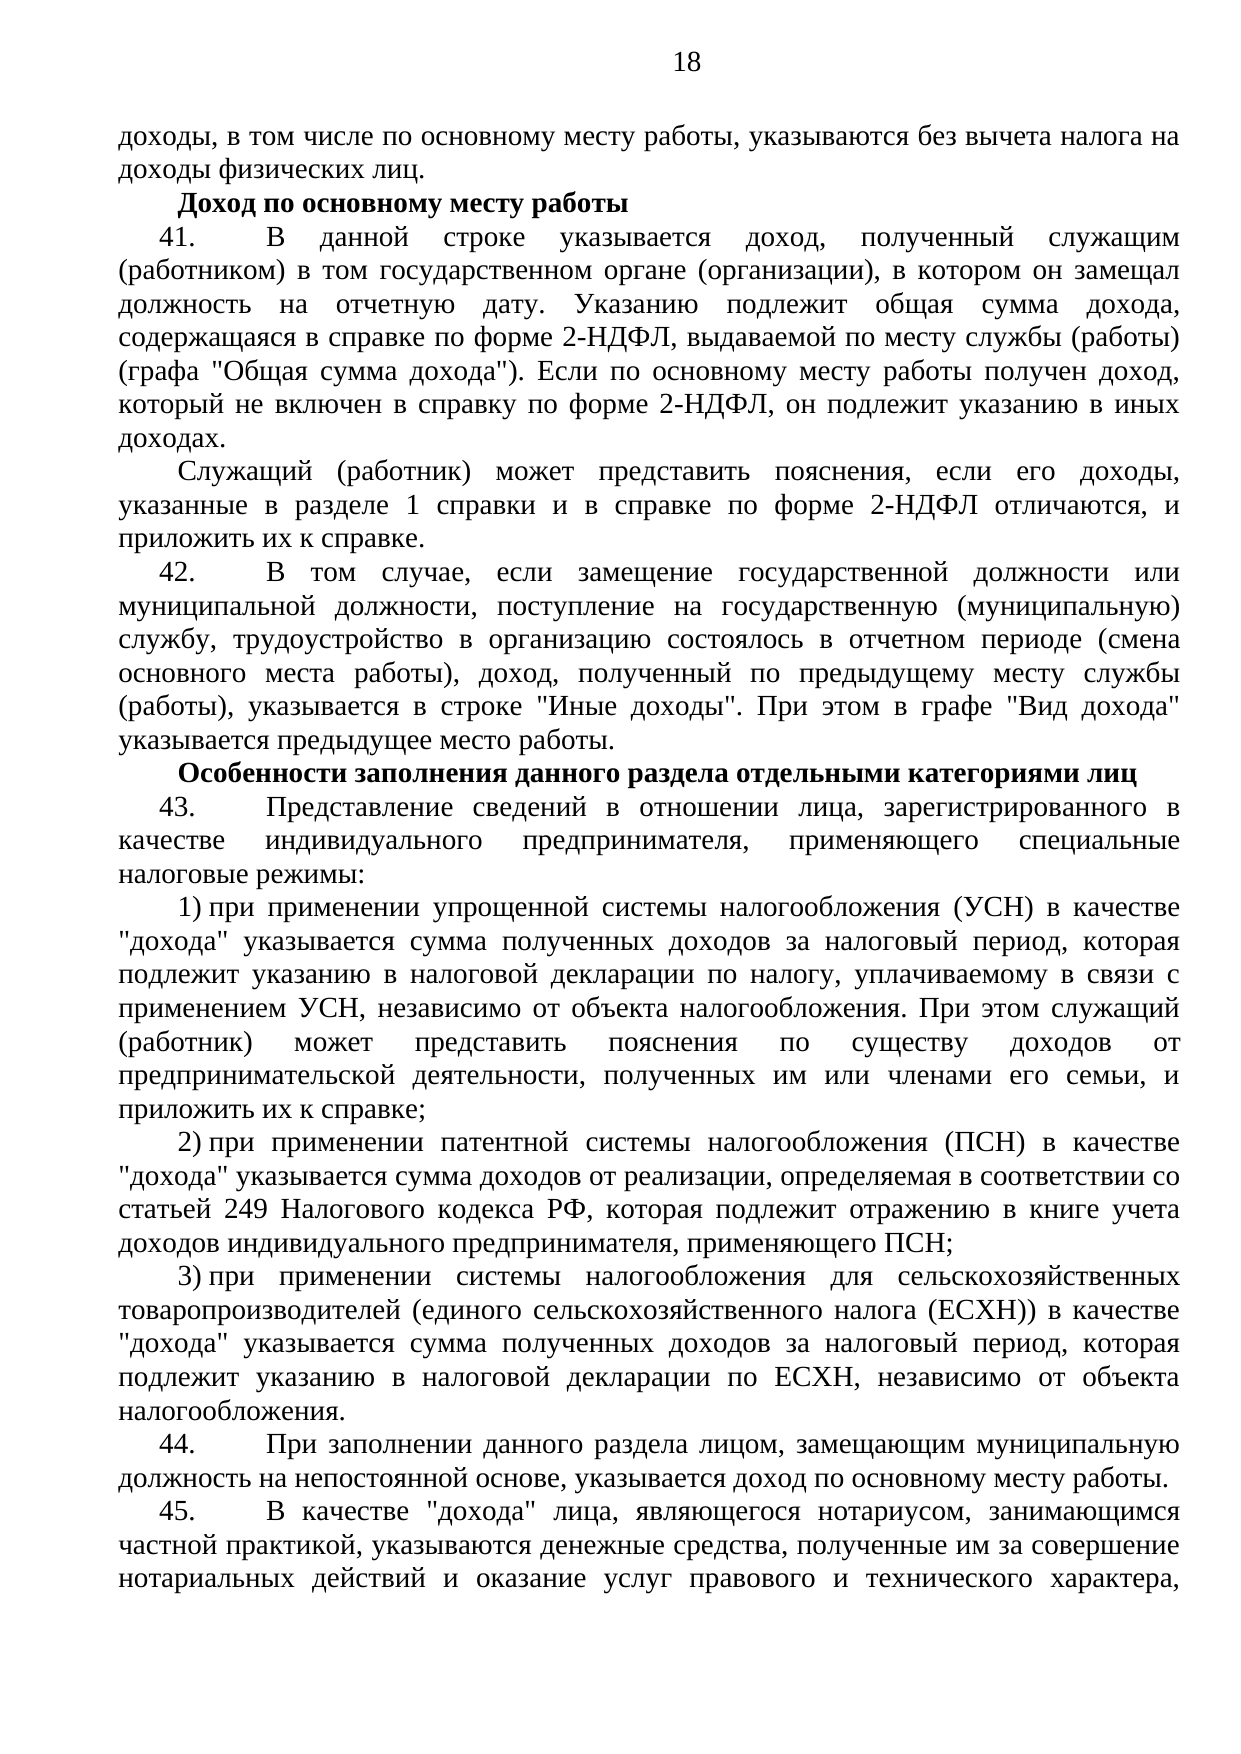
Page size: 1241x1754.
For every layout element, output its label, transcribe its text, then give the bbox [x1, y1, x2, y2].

text 2) при применении патентной системы налогообложения (ПСН) в качестве "дохода" указывается сумма доходов от реализации, определяемая в соответствии со статьей 249 Налогового кодекса РФ, которая подлежит отражению в книге учета доходов индивидуального предпринимателя, применяющего ПСН; [118, 1124, 1181, 1258]
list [118, 118, 1181, 185]
text Служащий (работник) может представить пояснения, если его доходы, указанные в разделе 1 справки и в справке по форме 2-НДФЛ отличаются, и приложить их к справке. [118, 453, 1181, 554]
list При заполнении данного раздела лицом, замещающим муниципальную должность на непостоянной основе, указывается доход по основному месту работы. [118, 1426, 1181, 1493]
list Представление сведений в отношении лица, зарегистрированного в качестве индивидуального предпринимателя, применяющего специальные налоговые режимы: [118, 789, 1181, 889]
list Доход по основному месту работы [118, 185, 1181, 219]
list Особенности заполнения данного раздела отдельными категориями лиц [118, 755, 1181, 789]
text 1) при применении упрощенной системы налогообложения (УСН) в качестве "дохода" указывается сумма полученных доходов за налоговый период, которая подлежит указанию в налоговой декларации по налогу, уплачиваемому в связи с применением УСН, независимо от объекта налогообложения. При этом служащий (работник) может представить пояснения по существу доходов от предпринимательской деятельности, полученных им или членами его семьи, и приложить их к справке; [118, 889, 1181, 1124]
list В том случае, если замещение государственной должности или муниципальной должности, поступление на государственную (муниципальную) службу, трудоустройство в организацию состоялось в отчетном периоде (смена основного места работы), доход, полученный по предыдущему месту службы (работы), указывается в строке "Иные доходы". При этом в графе "Вид дохода" указывается предыдущее место работы. [118, 554, 1181, 755]
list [118, 1493, 1181, 1594]
list В данной строке указывается доход, полученный служащим (работником) в том государственном органе (организации), в котором он замещал должность на отчетную дату. Указанию подлежит общая сумма дохода, содержащаяся в справке по форме 2-НДФЛ, выдаваемой по месту службы (работы) (графа "Общая сумма дохода"). Если по основному месту работы получен доход, который не включен в справку по форме 2-НДФЛ, он подлежит указанию в иных доходах. [118, 219, 1181, 453]
text 3) при применении системы налогообложения для сельскохозяйственных товаропроизводителей (единого сельскохозяйственного налога (ЕСХН)) в качестве "дохода" указывается сумма полученных доходов за налоговый период, которая подлежит указанию в налоговой декларации по ЕСХН, независимо от объекта налогообложения. [118, 1258, 1181, 1426]
